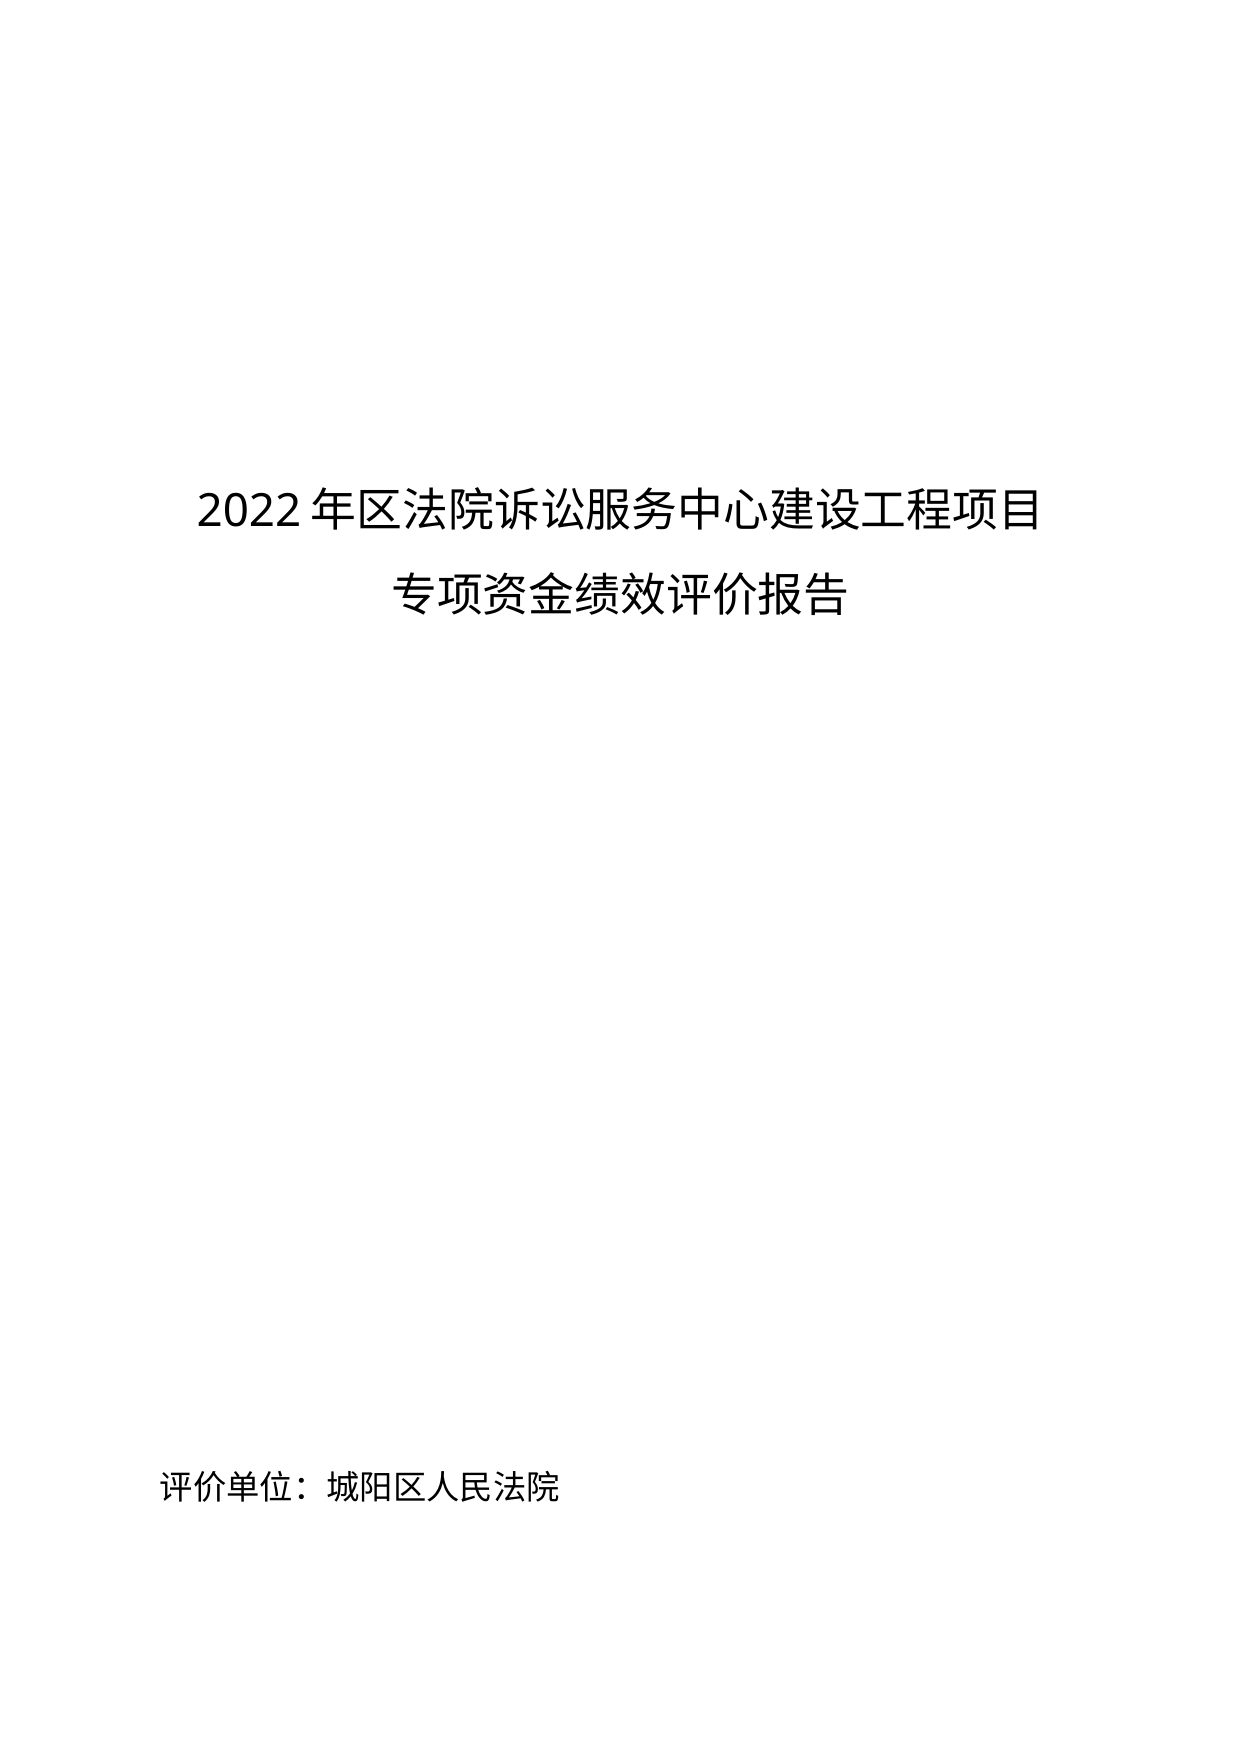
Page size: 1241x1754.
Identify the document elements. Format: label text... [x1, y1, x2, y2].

text 评价单位：城阳区人民法院 [159, 1442, 1081, 1527]
text 专项资金绩效评价报告 [159, 549, 1081, 634]
text 2022年区法院诉讼服务中心建设工程项目 [159, 464, 1081, 549]
